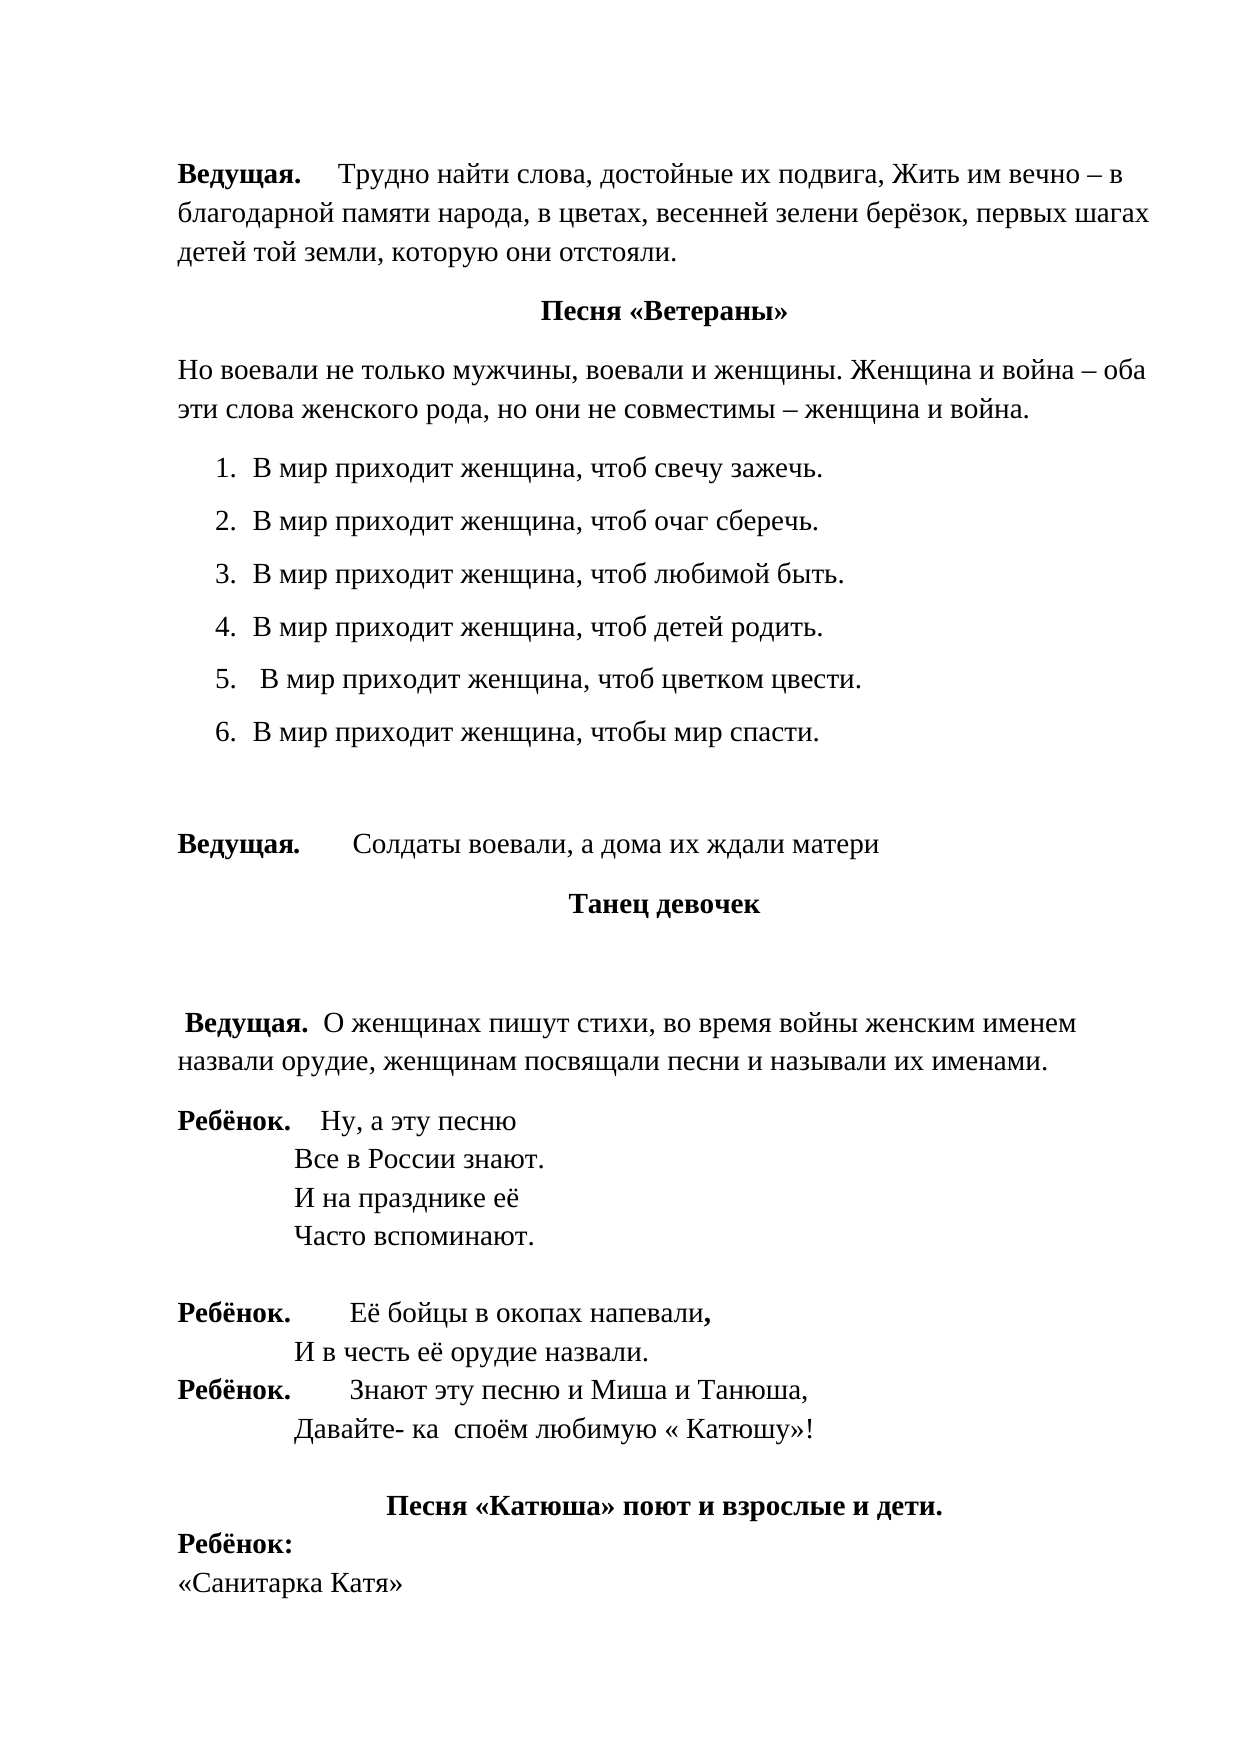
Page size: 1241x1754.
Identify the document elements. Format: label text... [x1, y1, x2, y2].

list В мир приходит женщина, чтоб цветком цвести. [215, 662, 1152, 695]
text Но воевали не только мужчины, воевали и женщины. Женщина и война – оба эти слова женского рода, но они не совместимы – женщина и война. [177, 352, 1152, 424]
text Ребёнок. Ну, а эту песню [177, 1103, 1152, 1136]
list В мир приходит женщина, чтоб любимой быть. [215, 556, 1152, 589]
list В мир приходит женщина, чтоб детей родить. [215, 609, 1152, 642]
text Ведущая. Солдаты воевали, а дома их ждали матери [177, 827, 1152, 860]
text Часто вспоминают. [177, 1218, 1152, 1252]
text И на празднике её [177, 1180, 1152, 1213]
text Ведущая. Трудно найти слова, достойные их подвига, Жить им вечно – в благодарной памяти народа, в цветах, весенней зелени берёзок, первых шагах детей той земли, которую они отстояли. [177, 157, 1152, 267]
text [177, 1527, 1152, 1599]
text Песня «Ветераны» [177, 293, 1152, 327]
text Танец девочек [177, 886, 1152, 919]
text И в честь её орудие назвали. [177, 1334, 1152, 1367]
text Ребёнок. Её бойцы в окопах напевали, [177, 1257, 1152, 1329]
text Ведущая. О женщинах пишут стихи, во время войны женским именем назвали орудие, женщинам посвящали песни и называли их именами. [177, 1005, 1152, 1077]
text Ребёнок. Знают эту песню и Миша и Танюша, [177, 1372, 1152, 1406]
list В мир приходит женщина, чтоб свечу зажечь. [215, 450, 1152, 484]
list В мир приходит женщина, чтоб очаг сберечь. [215, 503, 1152, 537]
text Песня «Катюша» поют и взрослые и дети. [177, 1488, 1152, 1522]
list В мир приходит женщина, чтобы мир спасти. [215, 714, 1152, 748]
text Все в России знают. [177, 1141, 1152, 1175]
text Давайте- ка споём любимую « Катюшу»! [177, 1411, 1152, 1444]
